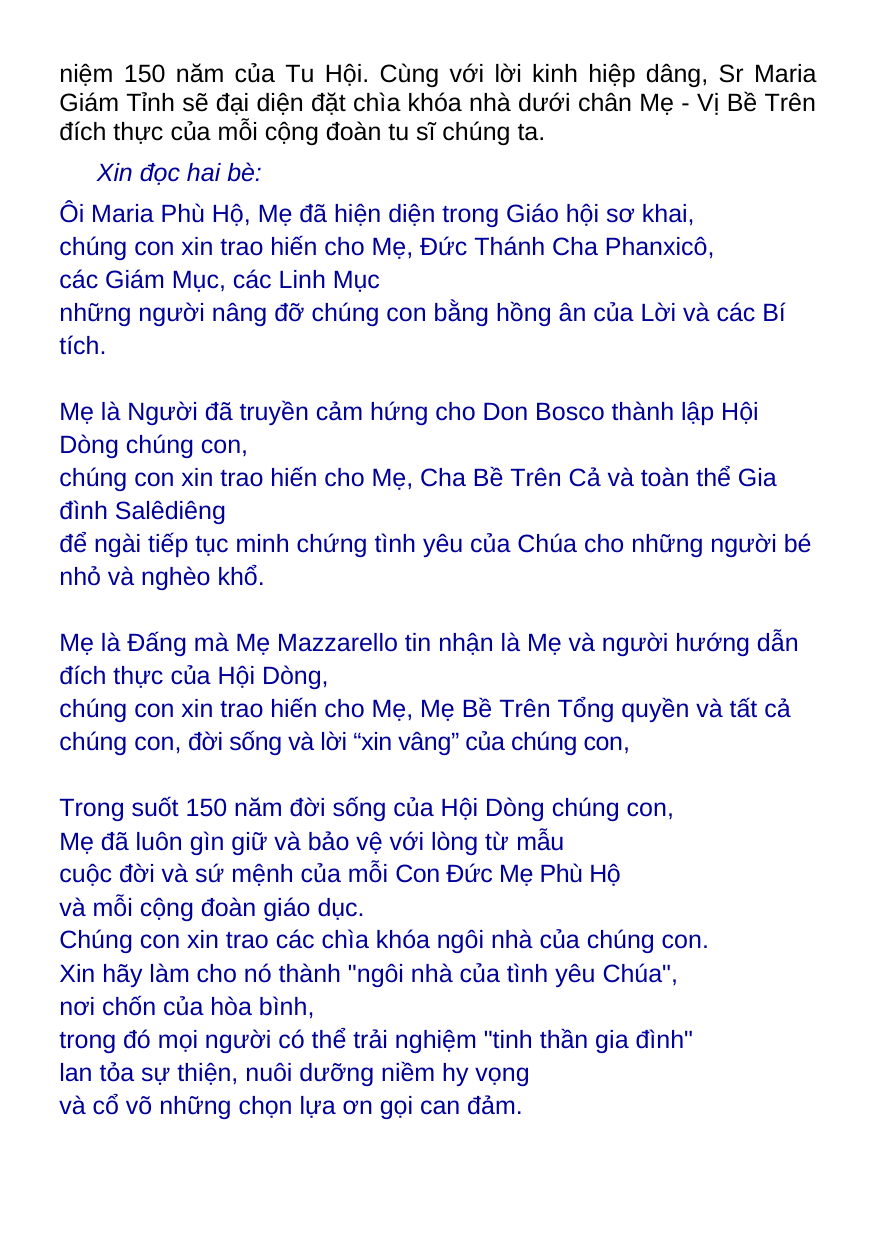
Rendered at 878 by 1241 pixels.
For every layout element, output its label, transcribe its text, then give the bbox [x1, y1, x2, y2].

text các Giám Mục, các Linh Mục [59, 265, 818, 294]
text trong đó mọi người có thể trải nghiệm "tinh thần gia đình" [59, 1024, 818, 1053]
text và mỗi cộng đoàn giáo dục. [59, 892, 818, 921]
text lan tỏa sự thiện, nuôi dưỡng niềm hy vọng [59, 1058, 818, 1086]
text Ôi Maria Phù Hộ, Mẹ đã hiện diện trong Giáo hội sơ khai, [59, 199, 818, 228]
text và cổ võ những chọn lựa ơn gọi can đảm. [59, 1091, 818, 1119]
text Mẹ đã luôn gìn giữ và bảo vệ với lòng từ mẫu [59, 826, 818, 855]
text chúng con xin trao hiến cho Mẹ, Cha Bề Trên Cả và toàn thể Gia đình Salêdiêng [59, 463, 818, 525]
text nơi chốn của hòa bình, [59, 992, 818, 1020]
text Trong suốt 150 năm đời sống của Hội Dòng chúng con, [59, 793, 818, 822]
text Chúng con xin trao các chìa khóa ngôi nhà của chúng con. [59, 926, 818, 954]
text chúng con xin trao hiến cho Mẹ, Đức Thánh Cha Phanxicô, [59, 232, 818, 261]
text Mẹ là Đấng mà Mẹ Mazzarello tin nhận là Mẹ và người hướng dẫn đích thực của Hội Dòng, [59, 628, 818, 690]
text Mẹ là Người đã truyền cảm hứng cho Don Bosco thành lập Hội Dòng chúng con, [59, 397, 818, 459]
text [59, 59, 818, 145]
text cuộc đời và sứ mệnh của mỗi Con Đức Mẹ Phù Hộ [59, 859, 818, 888]
text chúng con xin trao hiến cho Mẹ, Mẹ Bề Trên Tổng quyền và tất cả chúng con, đời sống và lời “xin vâng” của chúng con, [59, 694, 818, 756]
text Xin hãy làm cho nó thành "ngôi nhà của tình yêu Chúa", [59, 958, 818, 987]
text những người nâng đỡ chúng con bằng hồng ân của Lời và các Bí tích. [59, 298, 818, 360]
text Xin đọc hai bè: [59, 158, 818, 187]
text để ngài tiếp tục minh chứng tình yêu của Chúa cho những người bé nhỏ và nghèo khổ. [59, 529, 818, 591]
